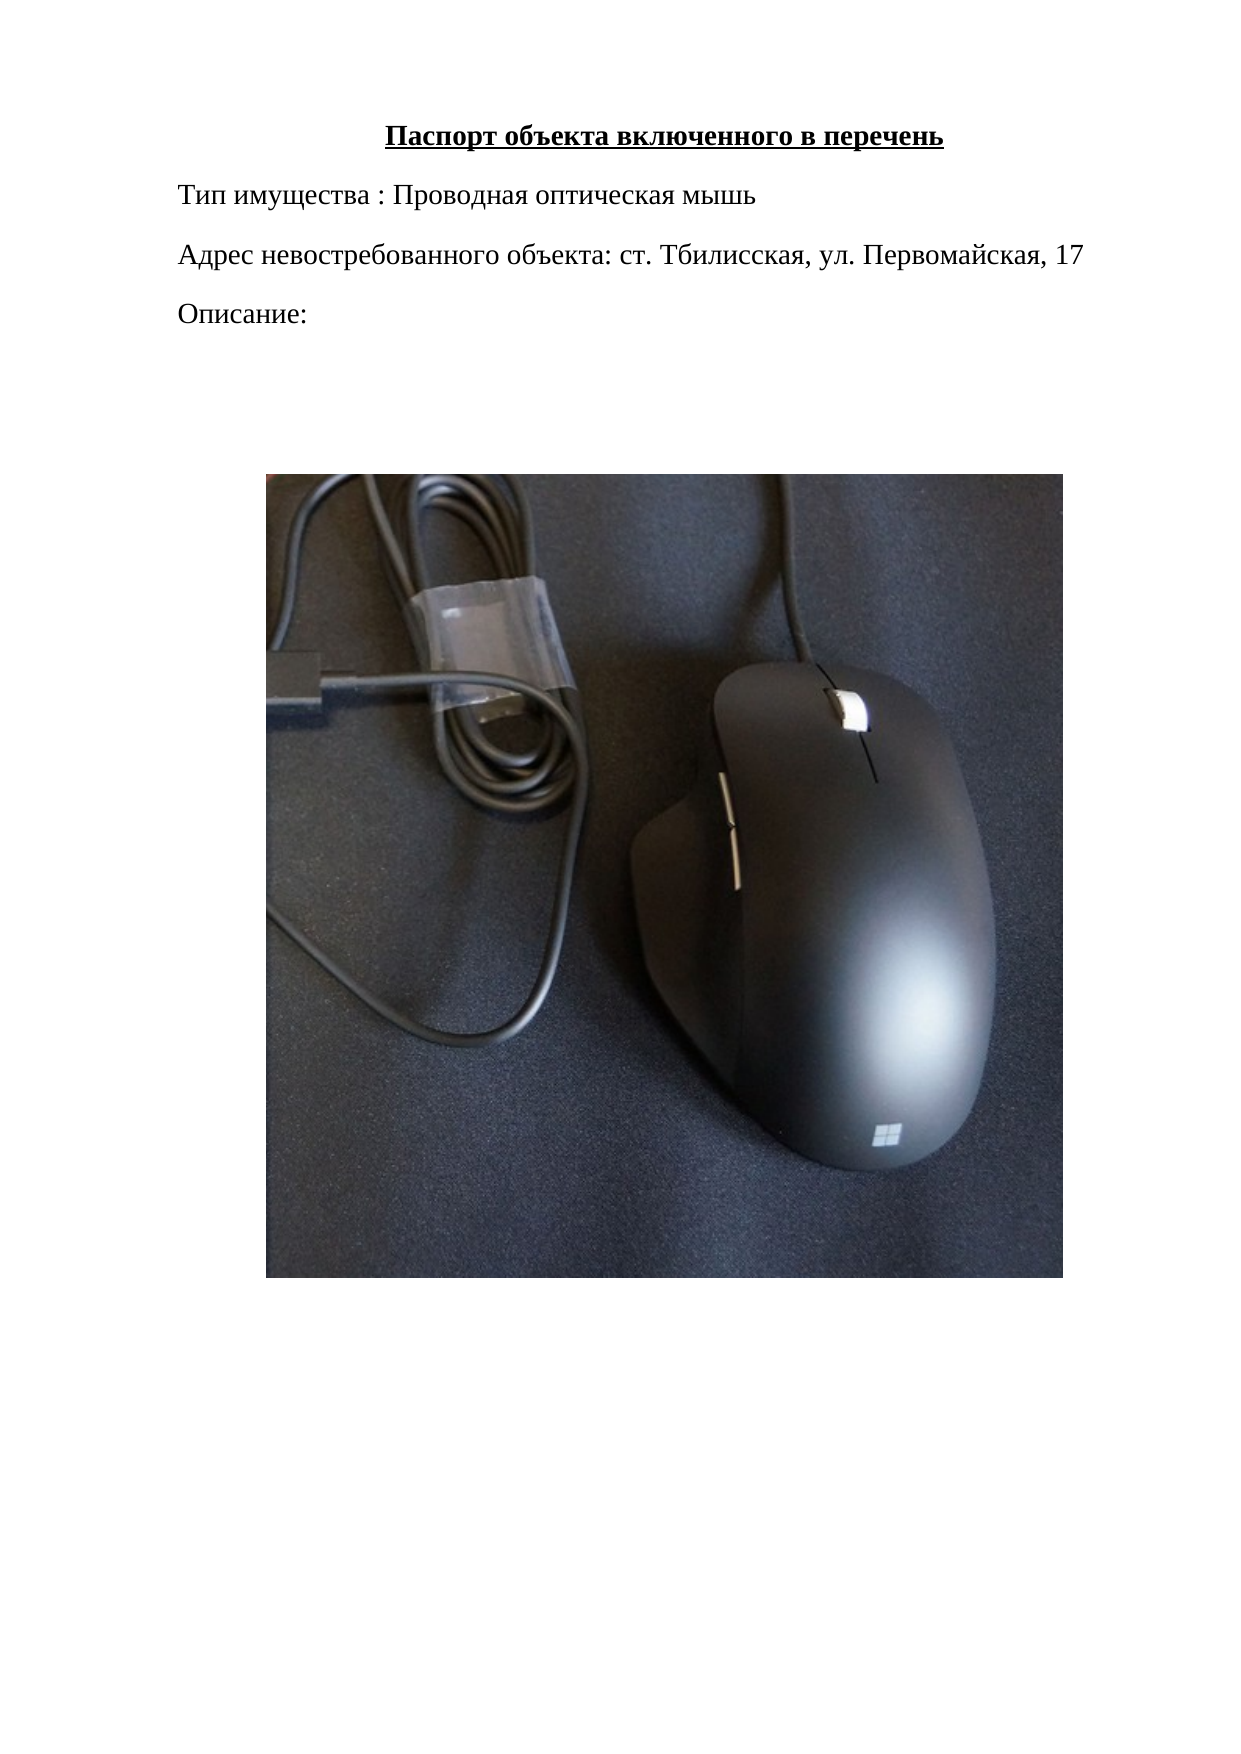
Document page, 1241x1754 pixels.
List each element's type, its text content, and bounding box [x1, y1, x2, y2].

text Тип имущества : Проводная оптическая мышь [177, 177, 1152, 211]
text Описание: [177, 296, 1152, 330]
text Паспорт объекта включенного в перечень [177, 118, 1152, 152]
picture [266, 474, 1063, 1278]
text Адрес невостребованного объекта: ст. Тбилисская, ул. Первомайская, 17 [177, 237, 1152, 270]
